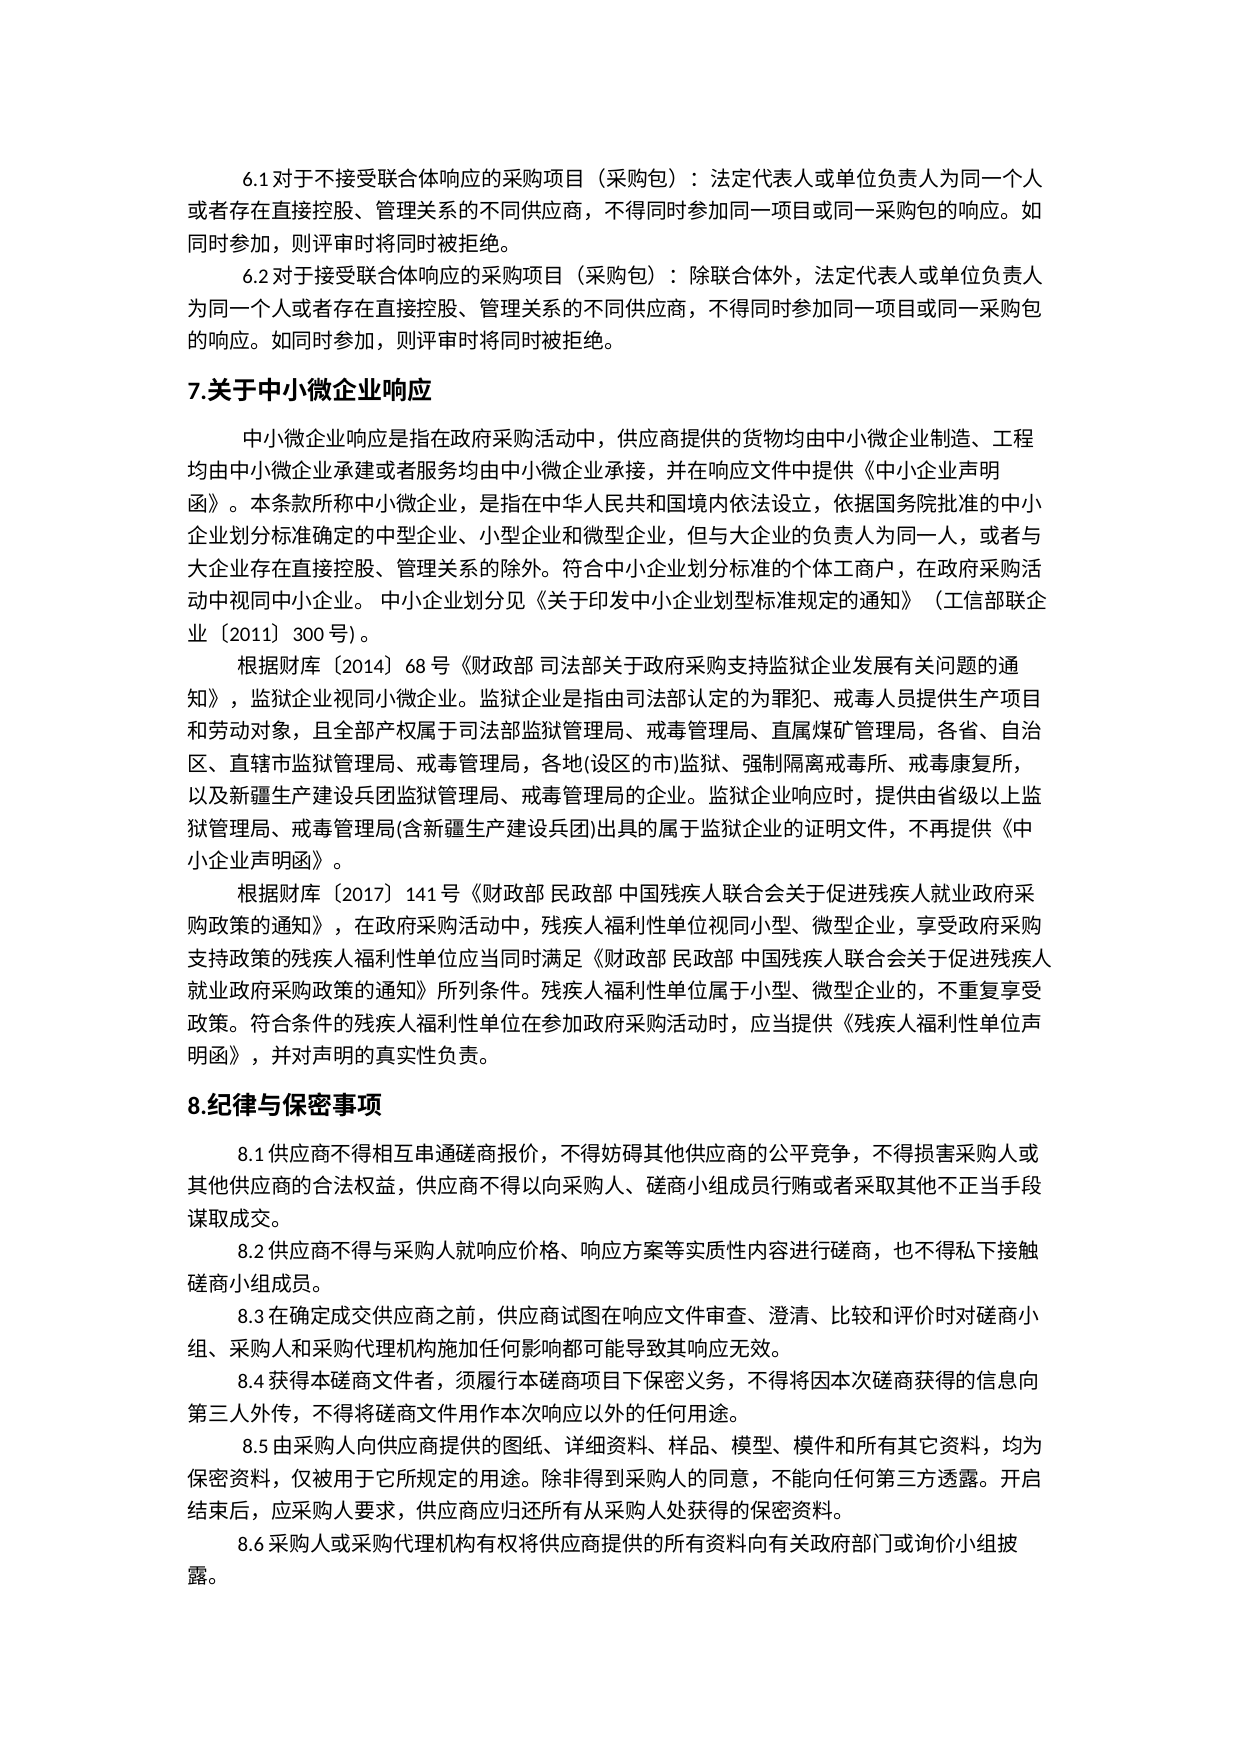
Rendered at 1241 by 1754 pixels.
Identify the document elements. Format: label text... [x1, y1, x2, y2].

text 根据财库〔2017〕141号《财政部 民政部 中国残疾人联合会关于促进残疾人就业政府采购政策的通知》，在政府采购活动中，残疾人福利性单位视同小型、微型企业，享受政府采购支持政策的残疾人福利性单位应当同时满足《财政部 民政部 中国残疾人联合会关于促进残疾人就业政府采购政策的通知》所列条件。残疾人福利性单位属于小型、微型企业的，不重复享受政策。符合条件的残疾人福利性单位在参加政府采购活动时，应当提供《残疾人福利性单位声明函》，并对声明的真实性负责。 [187, 877, 1053, 1072]
text 8.3在确定成交供应商之前，供应商试图在响应文件审查、澄清、比较和评价时对磋商小组、采购人和采购代理机构施加任何影响都可能导致其响应无效。 [187, 1299, 1053, 1364]
text 6.1对于不接受联合体响应的采购项目（采购包）：法定代表人或单位负责人为同一个人或者存在直接控股、管理关系的不同供应商，不得同时参加同一项目或同一采购包的响应。如同时参加，则评审时将同时被拒绝。 [187, 162, 1053, 259]
text 8.5由采购人向供应商提供的图纸、详细资料、样品、模型、模件和所有其它资料，均为保密资料，仅被用于它所规定的用途。除非得到采购人的同意，不能向任何第三方透露。开启结束后，应采购人要求，供应商应归还所有从采购人处获得的保密资料。 [187, 1429, 1053, 1527]
text 8.2供应商不得与采购人就响应价格、响应方案等实质性内容进行磋商，也不得私下接触磋商小组成员。 [187, 1234, 1053, 1299]
text 8.1供应商不得相互串通磋商报价，不得妨碍其他供应商的公平竞争，不得损害采购人或其他供应商的合法权益，供应商不得以向采购人、磋商小组成员行贿或者采取其他不正当手段谋取成交。 [187, 1137, 1053, 1234]
text 8.6采购人或采购代理机构有权将供应商提供的所有资料向有关政府部门或询价小组披露。 [187, 1527, 1053, 1592]
text 根据财库〔2014〕68号《财政部 司法部关于政府采购支持监狱企业发展有关问题的通知》，监狱企业视同小微企业。监狱企业是指由司法部认定的为罪犯、戒毒人员提供生产项目和劳动对象，且全部产权属于司法部监狱管理局、戒毒管理局、直属煤矿管理局，各省、自治区、直辖市监狱管理局、戒毒管理局，各地(设区的市)监狱、强制隔离戒毒所、戒毒康复所，以及新疆生产建设兵团监狱管理局、戒毒管理局的企业。监狱企业响应时，提供由省级以上监狱管理局、戒毒管理局(含新疆生产建设兵团)出具的属于监狱企业的证明文件，不再提供《中小企业声明函》。 [187, 649, 1053, 877]
text 7.关于中小微企业响应 [187, 357, 1053, 422]
text 中小微企业响应是指在政府采购活动中，供应商提供的货物均由中小微企业制造、工程均由中小微企业承建或者服务均由中小微企业承接，并在响应文件中提供《中小企业声明函》。本条款所称中小微企业，是指在中华人民共和国境内依法设立，依据国务院批准的中小企业划分标准确定的中型企业、小型企业和微型企业，但与大企业的负责人为同一人，或者与大企业存在直接控股、管理关系的除外。符合中小企业划分标准的个体工商户，在政府采购活动中视同中小企业。 中小企业划分见《关于印发中小企业划型标准规定的通知》（工信部联企业〔2011〕300号) 。 [187, 422, 1053, 649]
text 8.纪律与保密事项 [187, 1072, 1053, 1137]
text 8.4获得本磋商文件者，须履行本磋商项目下保密义务，不得将因本次磋商获得的信息向第三人外传，不得将磋商文件用作本次响应以外的任何用途。 [187, 1364, 1053, 1429]
text 6.2对于接受联合体响应的采购项目（采购包）：除联合体外，法定代表人或单位负责人为同一个人或者存在直接控股、管理关系的不同供应商，不得同时参加同一项目或同一采购包的响应。如同时参加，则评审时将同时被拒绝。 [187, 259, 1053, 357]
